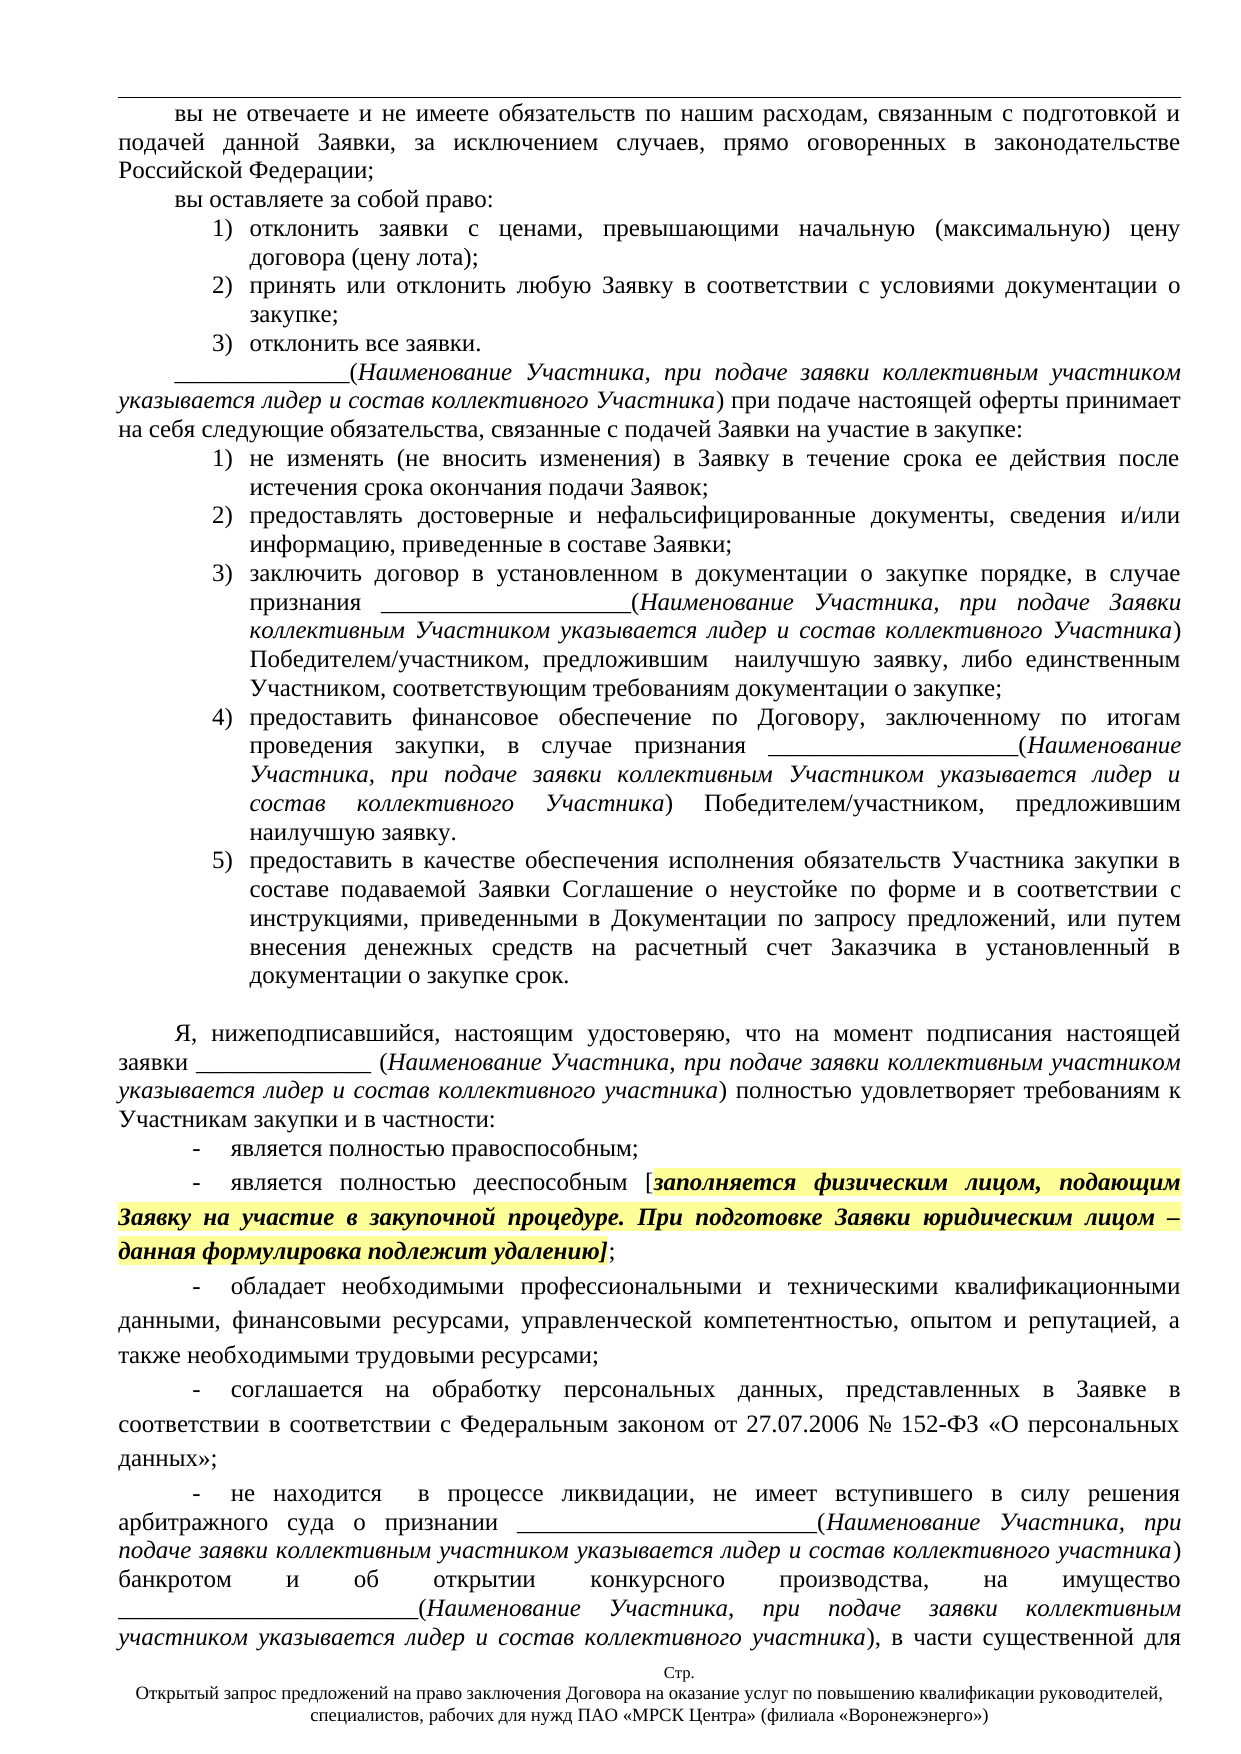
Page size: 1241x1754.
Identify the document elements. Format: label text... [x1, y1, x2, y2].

list предоставить финансовое обеспечение по Договору, заключенному по итогам проведения закупки, в случае признания ____________________(Наименование Участника, при подаче заявки коллективным Участником указывается лидер и состав коллективного Участника) Победителем/участником, предложившим наилучшую заявку. [212, 702, 1181, 846]
list принять или отклонить любую Заявку в соответствии с условиями документации о закупке; [212, 271, 1181, 328]
text Я, нижеподписавшийся, настоящим удостоверяю, что на момент подписания настоящей заявки ______________ (Наименование Участника, при подаче заявки коллективным участником указывается лидер и состав коллективного участника) полностью удовлетворяет требованиям к Участникам закупки и в частности: [118, 1018, 1181, 1133]
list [118, 1478, 1181, 1650]
list отклонить все заявки. [212, 328, 1181, 357]
list является полностью дееспособным [заполняется физическим лицом, подающим Заявку на участие в закупочной процедуре. При подготовке Заявки юридическим лицом – данная формулировка подлежит удалению]; [118, 1167, 1181, 1202]
list обладает необходимыми профессиональными и техническими квалификационными данными, финансовыми ресурсами, управленческой компетентностью, опытом и репутацией, а также необходимыми трудовыми ресурсами; [118, 1271, 1181, 1369]
list не изменять (не вносить изменения) в Заявку в течение срока ее действия после истечения срока окончания подачи Заявок; [212, 443, 1181, 501]
list заключить договор в установленном в документации о закупке порядке, в случае признания ____________________(Наименование Участника, при подаче Заявки коллективным Участником указывается лидер и состав коллективного Участника) Победителем/участником, предложившим наилучшую заявку, либо единственным Участником, соответствующим требованиям документации о закупке; [212, 558, 1181, 702]
list соглашается на обработку персональных данных, представленных в Заявке в соответствии в соответствии с Федеральным законом от 27.07.2006 № 152-ФЗ «О персональных данных»; [118, 1374, 1181, 1472]
list отклонить заявки с ценами, превышающими начальную (максимальную) цену договора (цену лота); [212, 213, 1181, 271]
text вы оставляете за собой право: [118, 184, 1181, 213]
list предоставлять достоверные и нефальсифицированные документы, сведения и/или информацию, приведенные в составе Заявки; [212, 501, 1181, 558]
text ______________(Наименование Участника, при подаче заявки коллективным участником указывается лидер и состав коллективного Участника) при подаче настоящей оферты принимает на себя следующие обязательства, связанные с подачей Заявки на участие в закупке: [118, 357, 1181, 443]
list является полностью дееспособным [заполняется физическим лицом, подающим Заявку на участие в закупочной процедуре. При подготовке Заявки юридическим лицом – данная формулировка подлежит удалению]; [118, 1231, 1181, 1265]
list является полностью правоспособным; [118, 1133, 1181, 1162]
text вы не отвечаете и не имеете обязательств по нашим расходам, связанным с подготовкой и подачей данной Заявки, за исключением случаев, прямо оговоренных в законодательстве Российской Федерации; [118, 98, 1181, 184]
list предоставить в качестве обеспечения исполнения обязательств Участника закупки в составе подаваемой Заявки Соглашение о неустойке по форме и в соответствии с инструкциями, приведенными в Документации по запросу предложений, или путем внесения денежных средств на расчетный счет Заказчика в установленный в документации о закупке срок. [212, 846, 1181, 989]
